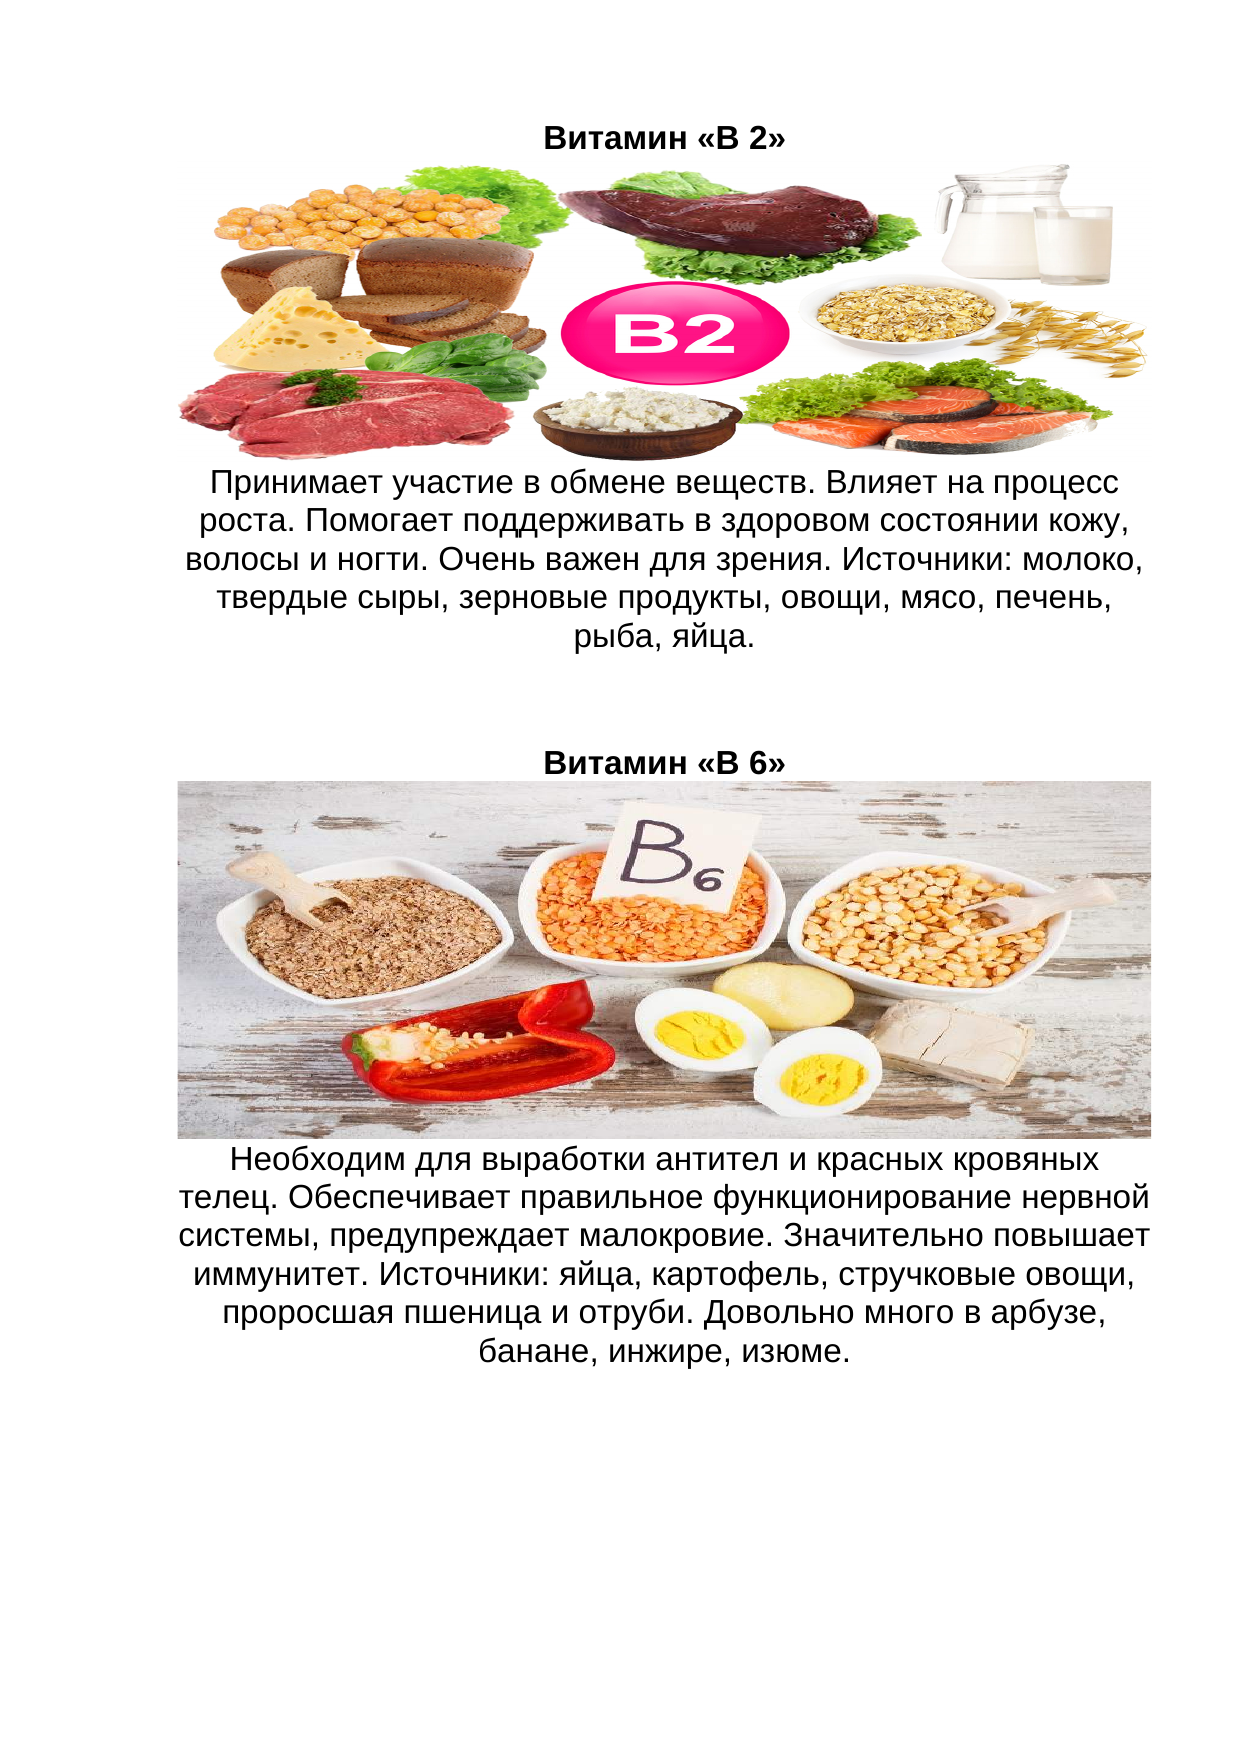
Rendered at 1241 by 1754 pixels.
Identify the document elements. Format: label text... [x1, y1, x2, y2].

text Витамин «В 2» [177, 118, 1152, 156]
text Необходим для выработки антител и красных кровяных телец. Обеспечивает правильное функционирование нервной системы, предупреждает малокровие. Значительно повышает иммунитет. Источники: яйца, картофель, стручковые овощи, проросшая пшеница и отруби. Довольно много в арбузе, банане, инжире, изюме. [177, 1139, 1152, 1369]
text Витамин «В 6» [177, 743, 1152, 781]
picture [177, 156, 1152, 462]
picture [177, 781, 1152, 1139]
text Принимает участие в обмене веществ. Влияет на процесс роста. Помогает поддерживать в здоровом состоянии кожу, волосы и ногти. Очень важен для зрения. Источники: молоко, твердые сыры, зерновые продукты, овощи, мясо, печень, рыба, яйца. [177, 462, 1152, 654]
